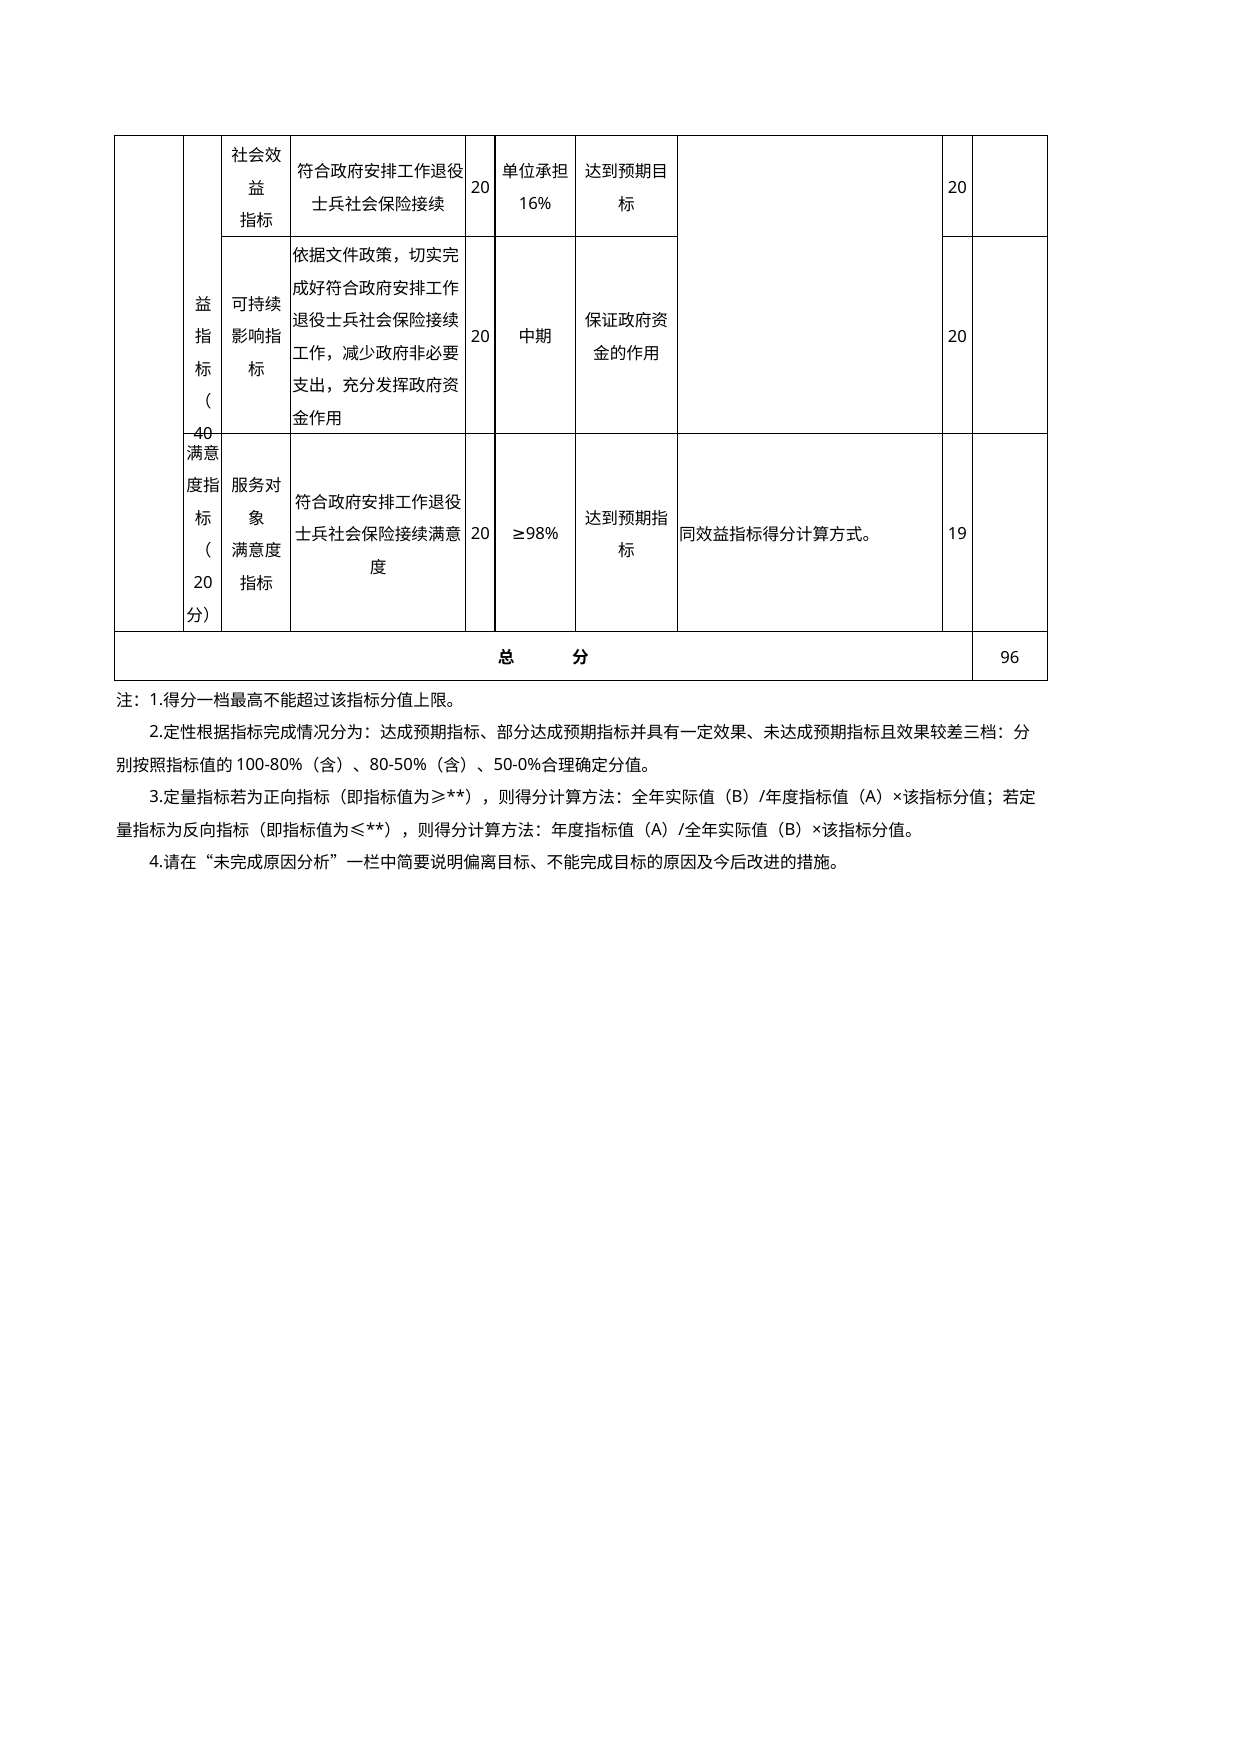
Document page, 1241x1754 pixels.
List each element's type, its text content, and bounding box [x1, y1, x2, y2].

table_cell 20 [943, 136, 972, 236]
table_cell 服务对象 满意度 指标 [222, 434, 290, 631]
table_cell ≥98% [496, 434, 575, 631]
table_cell 可持续 影响指标 [222, 237, 290, 433]
table_cell 20 [943, 237, 972, 433]
table_cell [973, 136, 1047, 236]
table_cell [973, 434, 1047, 631]
table_cell 中期 [496, 237, 575, 433]
table_cell 总 分 [115, 632, 972, 680]
table_cell 社会效益 指标 [222, 136, 290, 236]
table_cell 单位承担16% [496, 136, 575, 236]
table_cell 注：1.得分一档最高不能超过该指标分值上限。 2.定性根据指标完成情况分为：达成预期指标、部分达成预期指标并具有一定效果、未达成预期指标且效果较差三档：分别按照指标值的100-80%（含）、80-50%（含）、50-0%合理确定分值。 3.定量指标若为正向指标（即指标值为≥**），则得分计算方法：全年实际值（B）/年度指标值（A）×该指标分值；若定量指标为反向指标（即指标值为≤**），则得分计算方法：年度指标值（A）/全年实际值（B）×该指标分值。 4.请在“未完成原因分析”一栏中简要说明偏离目标、不能完成目标的原因及今后改进的措施。 [114, 681, 1047, 878]
table_cell 保证政府资金的作用 [576, 237, 677, 433]
table_cell 20 [466, 237, 494, 433]
table_cell 符合政府安排工作退役士兵社会保险接续 [291, 136, 465, 236]
table_cell 达到预期目标 [576, 136, 677, 236]
table_cell 同效益指标得分计算方式。 [678, 434, 942, 631]
table_cell 依据文件政策，切实完成好符合政府安排工作退役士兵社会保险接续工作，减少政府非必要支出，充分发挥政府资金作用 [291, 237, 465, 433]
table_cell 20 [466, 136, 494, 236]
table_cell 19 [943, 434, 972, 631]
table_cell 符合政府安排工作退役士兵社会保险接续满意度 [291, 434, 465, 631]
table_cell 20 [466, 434, 494, 631]
table_cell [973, 237, 1047, 433]
table_cell 96 [973, 632, 1047, 680]
table_cell 满意度指标（20分） [184, 434, 221, 631]
table_cell 达到预期指标 [576, 434, 677, 631]
